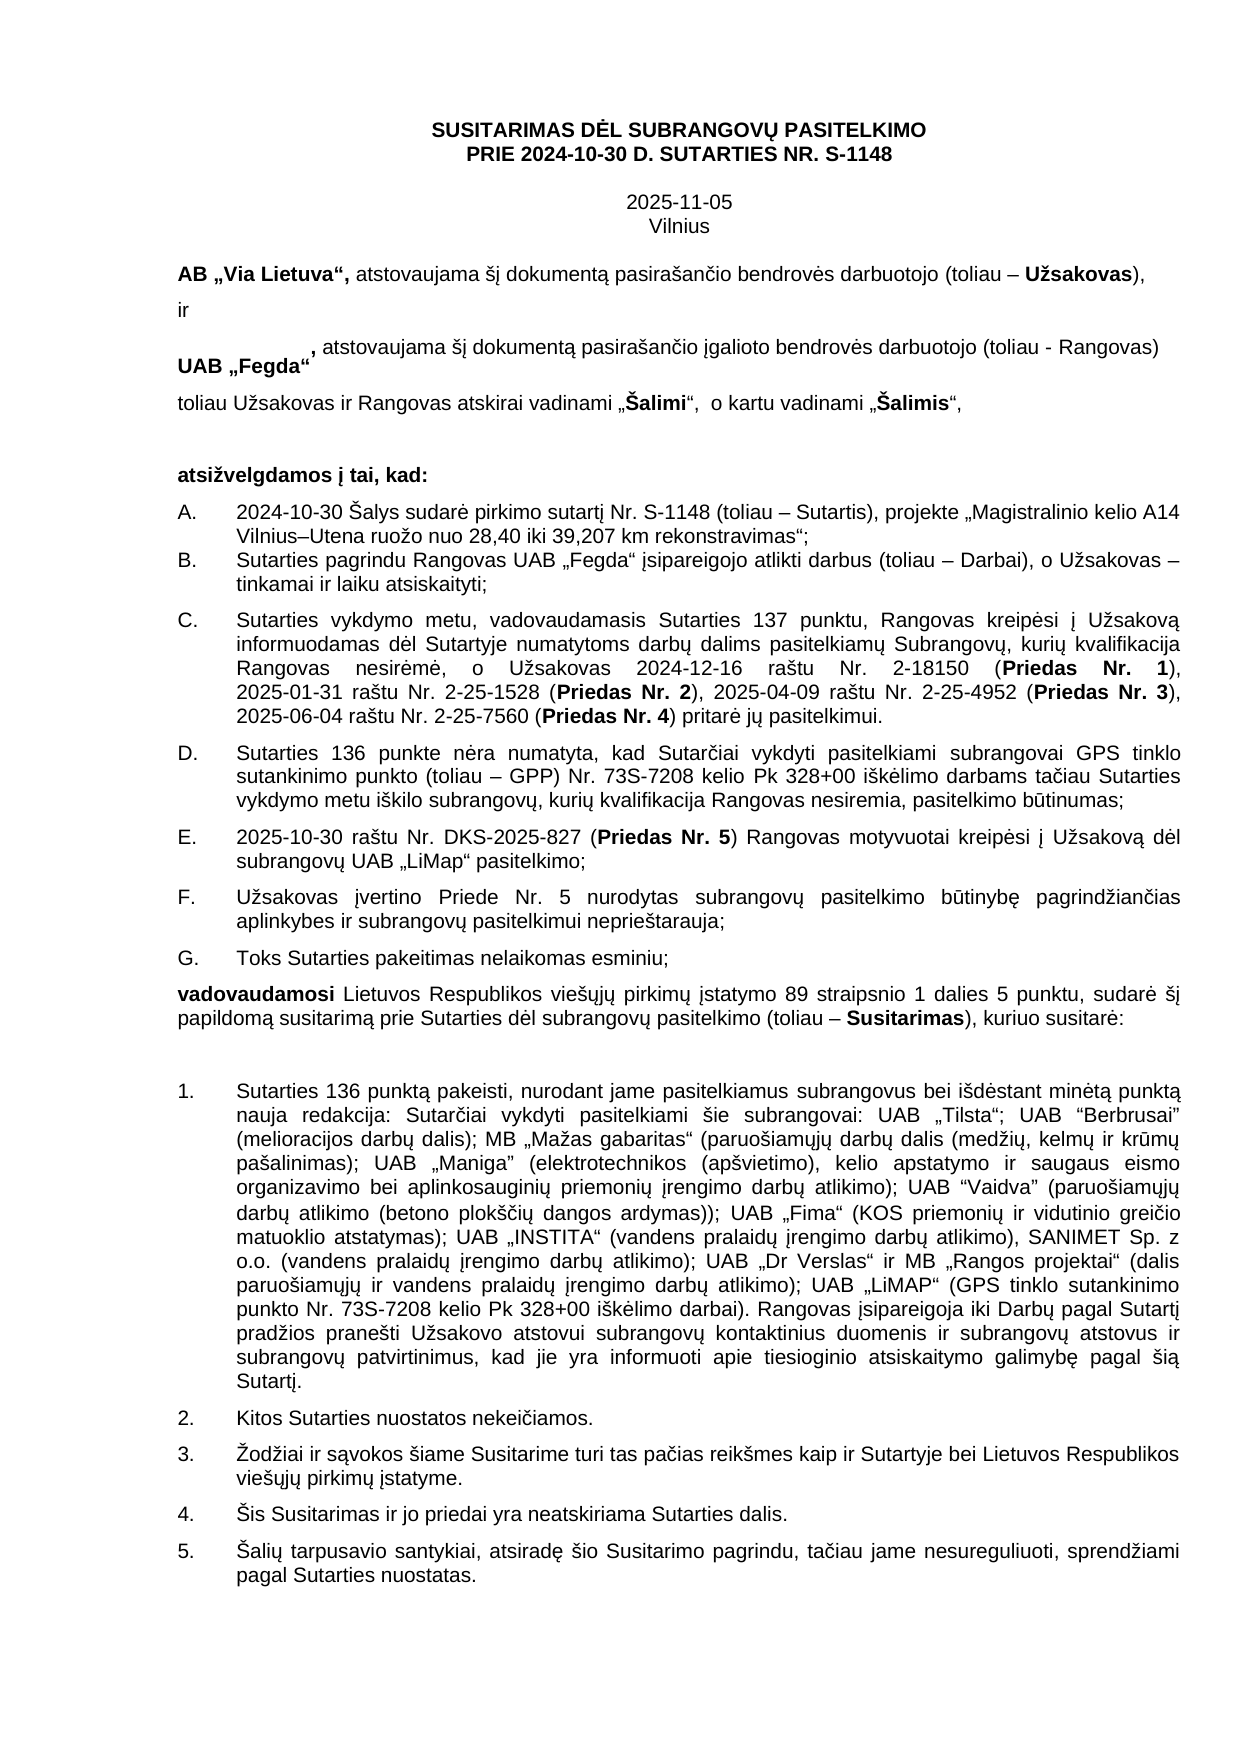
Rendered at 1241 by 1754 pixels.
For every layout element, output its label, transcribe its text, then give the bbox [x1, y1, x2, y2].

text PRIE D. SUTARTIES NR. S-1148 [177, 142, 1181, 166]
text SUSITARIMAS DĖL SUBRANGOVŲ PASITELKIMO [177, 118, 1181, 142]
text atsižvelgdamos į tai, kad: [177, 463, 1181, 487]
list Žodžiai ir sąvokos šiame Susitarime turi tas pačias reikšmes kaip ir Sutartyje bei Lietuvos Respublikos viešųjų pirkimų įstatyme. [177, 1442, 1181, 1490]
list Sutarties pagrindu Rangovas UAB „Fegda“ įsipareigojo atlikti darbus (toliau – Darbai), o Užsakovas – tinkamai ir laiku atsiskaityti; [177, 548, 1181, 596]
list Toks Sutarties pakeitimas nelaikomas esminiu; [177, 946, 1181, 969]
list Sutarties 136 punktą pakeisti, nurodant jame pasitelkiamus bei išdėstant minėtą punktą nauja redakcija: Sutarčiai vykdyti pasitelkiami šie subrangovai: UAB „Tilsta“; UAB “Berbrusai” (melioracijos darbų dalis); MB „Mažas gabaritas“ (paruošiamųjų darbų dalis (medžių, kelmų ir krūmų pašalinimas); UAB „Maniga” (elektrotechnikos (apšvietimo), kelio apstatymo ir saugaus eismo organizavimo bei aplinkosauginių priemonių įrengimo darbų atlikimo); UAB “Vaidva” (paruošiamųjų darbų atlikimo (betono plokščių dangos ardymas)); UAB „Fima“ (KOS priemonių ir vidutinio greičio matuoklio atstatymas); UAB „INSTITA“ (vandens pralaidų įrengimo darbų atlikimo), SANIMET Sp. z o.o. (vandens pralaidų įrengimo darbų atlikimo); UAB „Dr Verslas“ ir MB „Rangos projektai“ (dalis paruošiamųjų ir vandens pralaidų įrengimo darbų atlikimo); UAB „LiMAP“ (GPS tinklo sutankinimo punkto Nr. 73S-7208 kelio Pk 328+00 iškėlimo darbai). Rangovas įsipareigoja iki Darbų pagal Sutartį pradžios pranešti Užsakovo atstovui subrangovų kontaktinius duomenis ir subrangovų atstovus ir subrangovų patvirtinimus, kad jie yra informuoti apie tiesioginio atsiskaitymo galimybę pagal šią Sutartį. [177, 1079, 1181, 1393]
list įvertino Priede Nr. 5 nurodytas pasitelkimo būtinybę pagrindžiančias aplinkybes ir pasitelkimui neprieštarauja; [177, 885, 1181, 933]
text AB „Via Lietuva“, atstovaujama šį dokumentą pasirašančio bendrovės darbuotojo (toliau – Užsakovas), [177, 262, 1181, 286]
text ir [177, 298, 1181, 322]
list Sutarties vykdymo metu, vadovaudamasis Sutarties 137 punktu, Rangovas kreipėsi į Užsakovą informuodamas dėl Sutartyje numatytoms darbų dalims pasitelkiamų Subrangovų, kurių kvalifikacija Rangovas nesirėmė, o Užsakovas 2024-12-16 raštu Nr. 2-18150 (Priedas Nr. 1), 2025-01-31 raštu Nr. 2-25-1528 (Priedas Nr. 2), 2025-04-09 raštu Nr. 2-25-4952 (Priedas Nr. 3), 2025-06-04 raštu Nr. 2-25-7560 (Priedas Nr. 4) pritarė jų pasitelkimui. [177, 608, 1181, 728]
text atstovaujama šį dokumentą pasirašančio įgalioto bendrovės darbuotojo (toliau - ) [177, 335, 1181, 378]
list raštu Nr. DKS-2025-827 (Priedas Nr. 5) motyvuotai kreipėsi į dėl UAB „LiMap“ pasitelkimo; [177, 825, 1181, 873]
list Sutarties 136 punkte nėra numatyta, kad Sutarčiai vykdyti pasitelkiami GPS tinklo sutankinimo punkto (toliau – GPP) Nr. 73S-7208 kelio Pk 328+00 iškėlimo darbams tačiau Sutarties vykdymo metu iškilo , kurių kvalifikacija nesiremia, pasitelkimo būtinumas; [177, 740, 1181, 812]
text toliau Užsakovas ir Rangovas atskirai vadinami „Šalimi“, o kartu vadinami „Šalimis“, [177, 390, 1181, 414]
text Vilnius [177, 214, 1181, 238]
list Šis Susitarimas ir jo priedai yra neatskiriama Sutarties dalis. [177, 1502, 1181, 1526]
list 2024-10-30 Šalys sudarė pirkimo sutartį Nr. S-1148 (toliau – Sutartis), projekte „Magistralinio kelio A14 Vilnius–Utena ruožo nuo 28,40 iki 39,207 km rekonstravimas“; [177, 500, 1181, 548]
list Kitos Sutarties nuostatos nekeičiamos. [177, 1405, 1181, 1429]
list vadovaudamosi Lietuvos Respublikos viešųjų pirkimų įstatymo 89 straipsnio 1 dalies 5 punktu, sudarė šį papildomą susitarimą prie Sutarties dėl pasitelkimo (toliau – Susitarimas), kuriuo susitarė: [177, 982, 1181, 1030]
list Šalių tarpusavio santykiai, atsiradę šio Susitarimo pagrindu, tačiau jame nesureguliuoti, sprendžiami pagal Sutarties nuostatas. [177, 1539, 1181, 1587]
